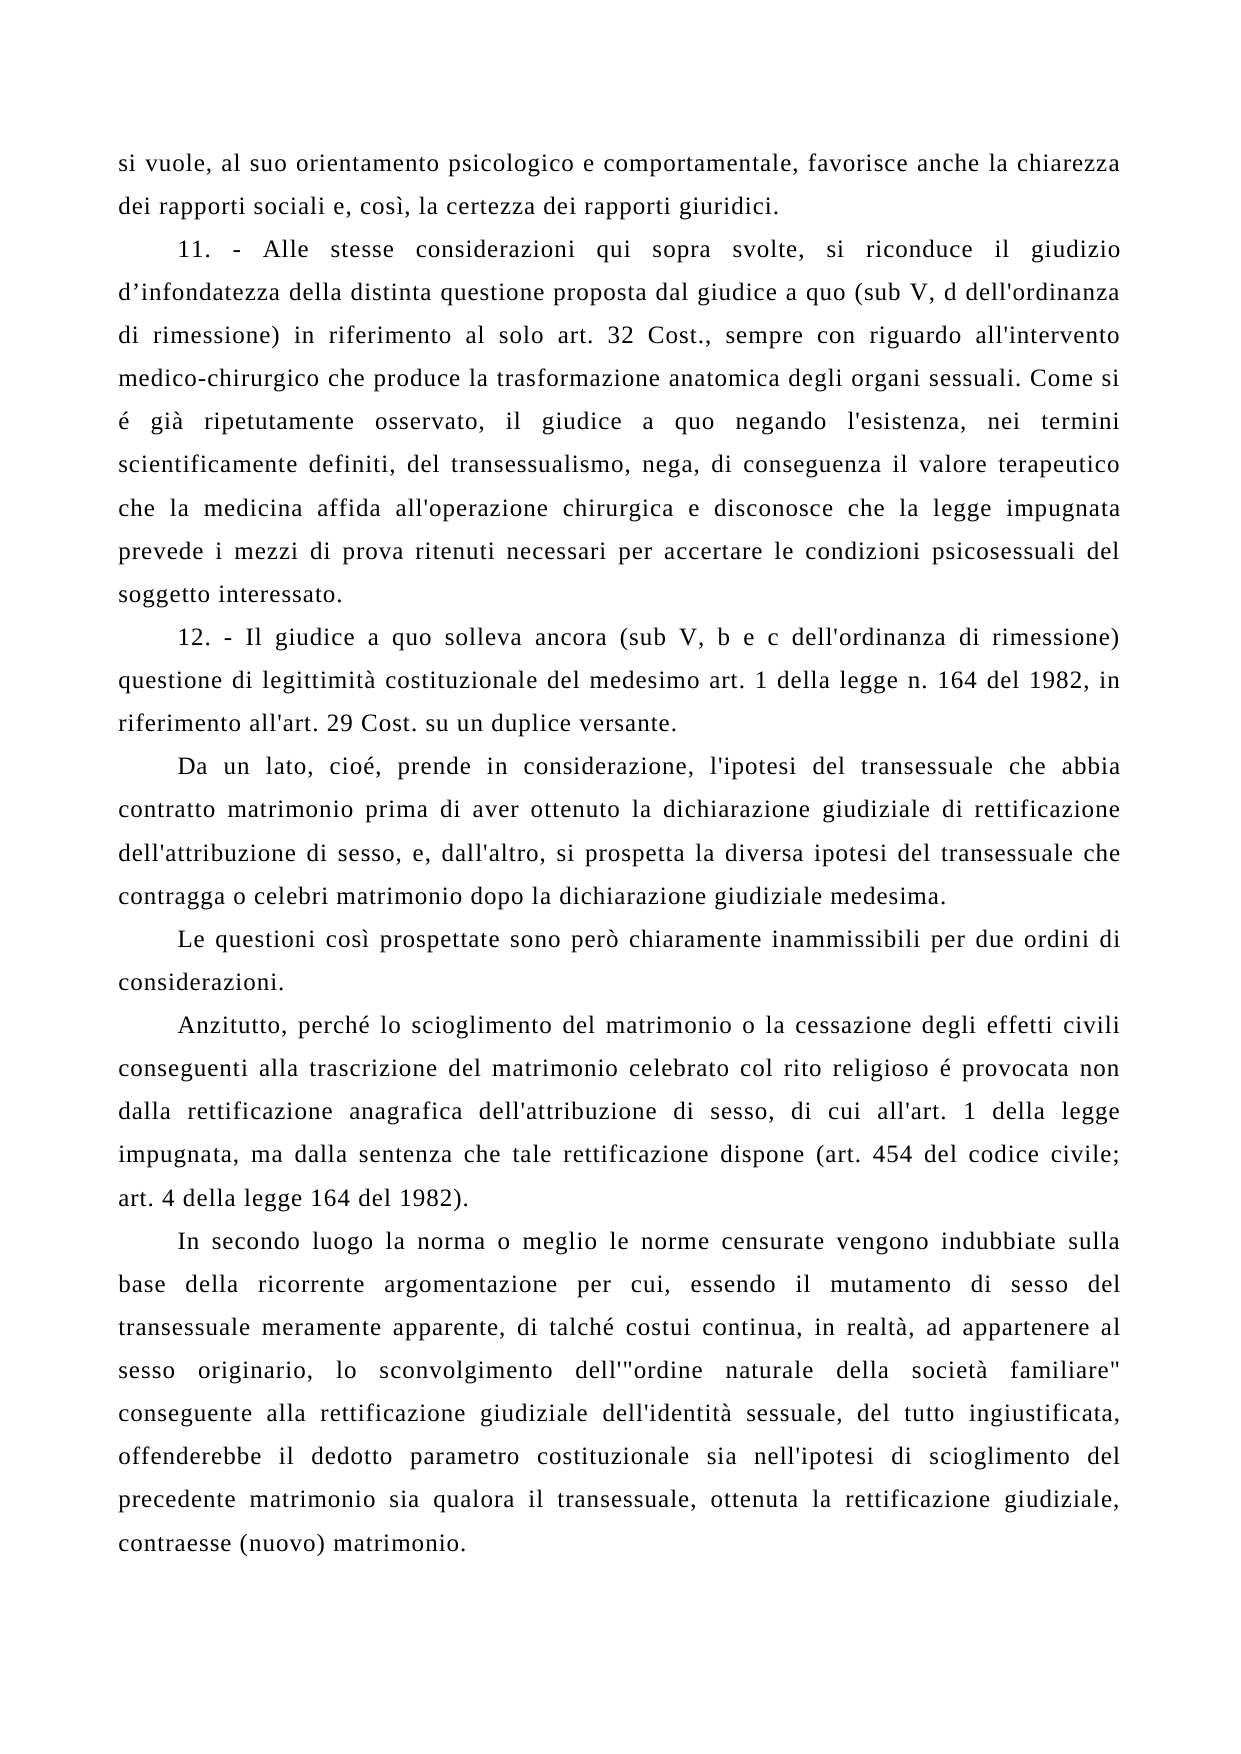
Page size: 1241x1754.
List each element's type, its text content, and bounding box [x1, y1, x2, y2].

text In secondo luogo la norma o meglio le norme censurate vengono indubbiate sulla base della ricorrente argomentazione per cui, essendo il mutamento di sesso del transessuale meramente apparente, di talché costui continua, in realtà, ad appartenere al sesso originario, lo sconvolgimento dell'"ordine naturale della società familiare" conseguente alla rettificazione giudiziale dell'identità sessuale, del tutto ingiustificata, offenderebbe il dedotto parametro costituzionale sia nell'ipotesi di scioglimento del precedente matrimonio sia qualora il transessuale, ottenuta la rettificazione giudiziale, contraesse (nuovo) matrimonio. [118, 1226, 1122, 1556]
text 12. - Il giudice a quo solleva ancora (sub V, b e c dell'ordinanza di rimessione) questione di legittimità costituzionale del medesimo art. 1 della legge n. 164 del 1982, in riferimento all'art. 29 Cost. su un duplice versante. [118, 622, 1122, 737]
text Anzitutto, perché lo scioglimento del matrimonio o la cessazione degli effetti civili conseguenti alla trascrizione del matrimonio celebrato col rito religioso é provocata non dalla rettificazione anagrafica dell'attribuzione di sesso, di cui all'art. 1 della legge impugnata, ma dalla sentenza che tale rettificazione dispone (art. 454 del codice civile; art. 4 della legge 164 del 1982). [118, 1010, 1122, 1211]
text Le questioni così prospettate sono però chiaramente inammissibili per due ordini di considerazioni. [118, 924, 1122, 996]
text Da un lato, cioé, prende in considerazione, l'ipotesi del transessuale che abbia contratto matrimonio prima di aver ottenuto la dichiarazione giudiziale di rettificazione dell'attribuzione di sesso, e, dall'altro, si prospetta la diversa ipotesi del transessuale che contragga o celebri matrimonio dopo la dichiarazione giudiziale medesima. [118, 751, 1122, 909]
text 11. - Alle stesse considerazioni qui sopra svolte, si riconduce il giudizio d’infondatezza della distinta questione proposta dal giudice a quo (sub V, d dell'ordinanza di rimessione) in riferimento al solo art. 32 Cost., sempre con riguardo all'intervento medico-chirurgico che produce la trasformazione anatomica degli organi sessuali. Come si é già ripetutamente osservato, il giudice a quo negando l'esistenza, nei termini scientificamente definiti, del transessualismo, nega, di conseguenza il valore terapeutico che la medicina affida all'operazione chirurgica e disconosce che la legge impugnata prevede i mezzi di prova ritenuti necessari per accertare le condizioni psicosessuali del soggetto interessato. [118, 234, 1122, 608]
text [118, 148, 1122, 219]
